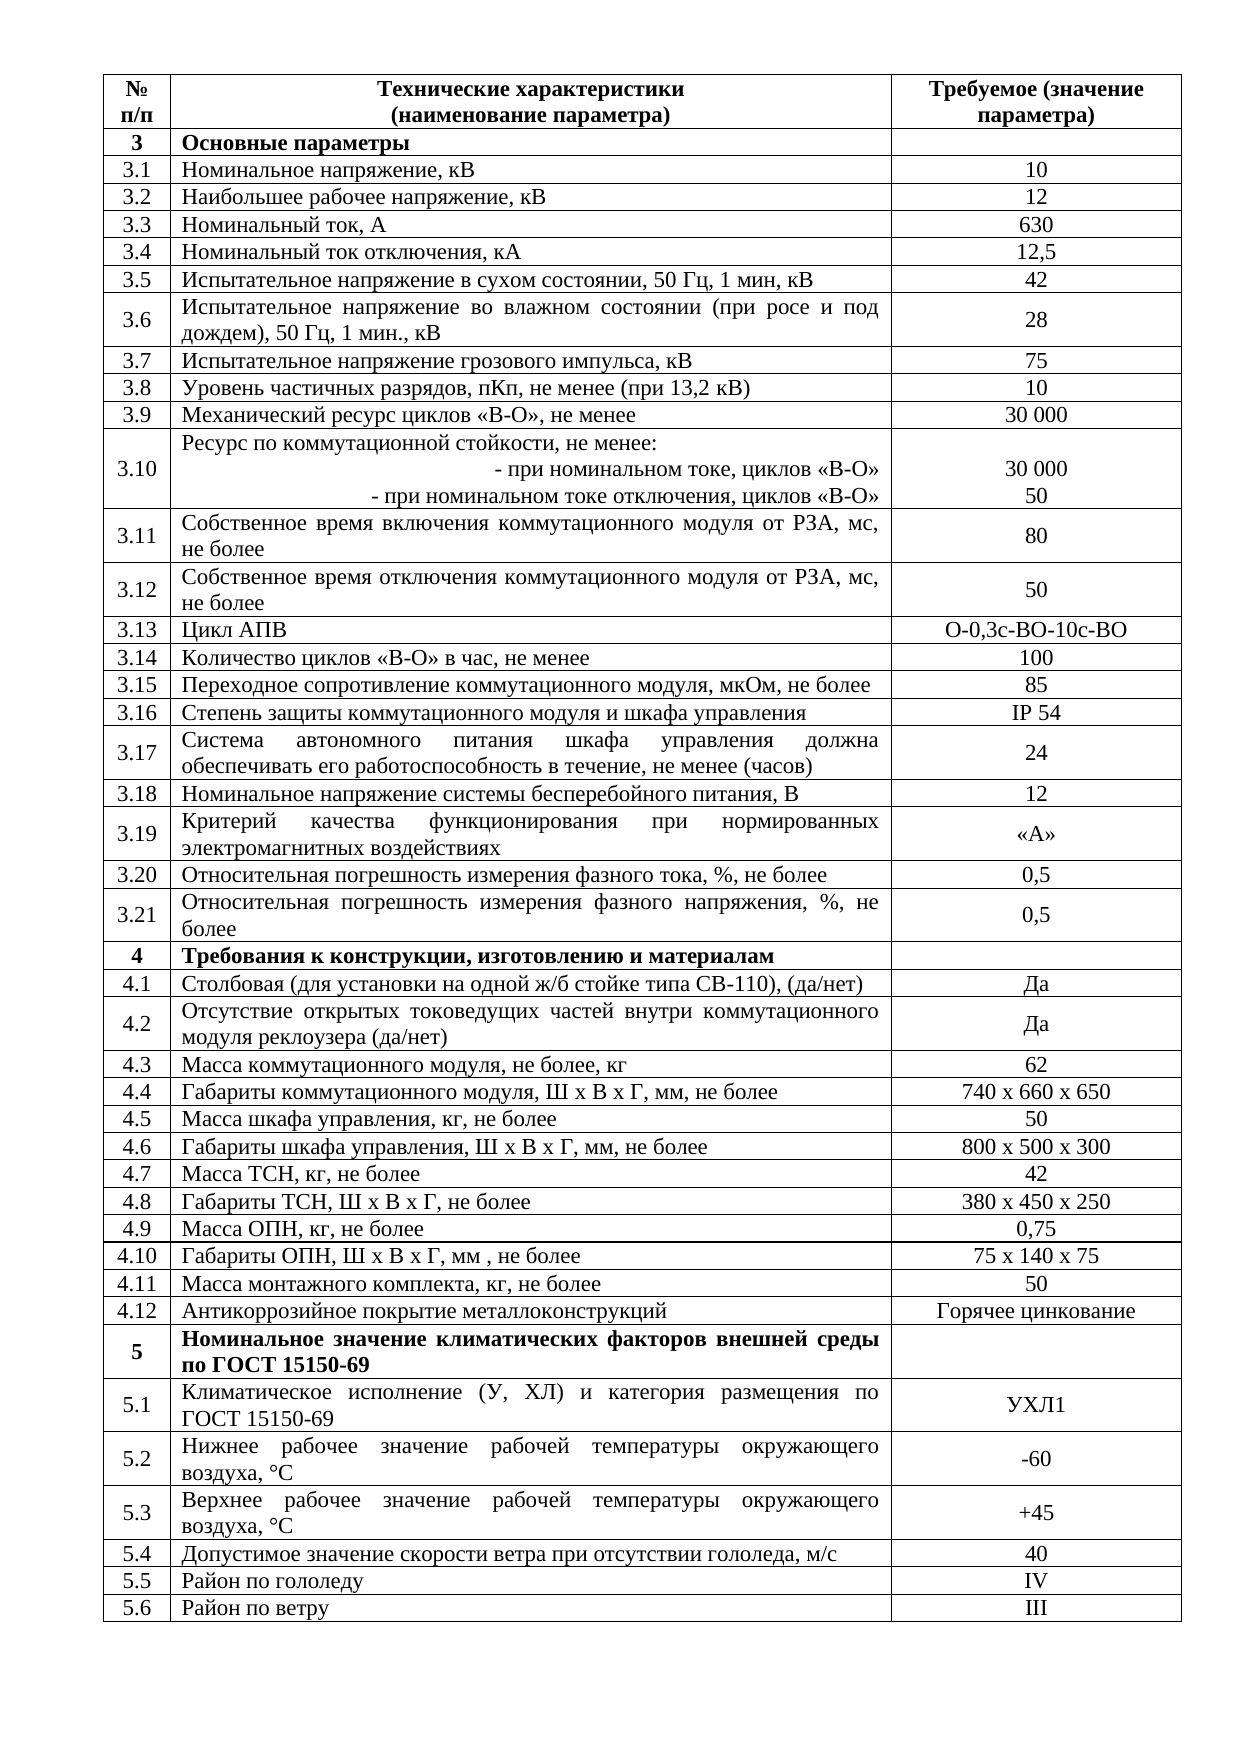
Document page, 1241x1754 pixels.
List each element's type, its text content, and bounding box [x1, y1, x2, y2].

table_cell 10 [892, 374, 1181, 401]
table_cell 0,5 [892, 861, 1181, 887]
table_cell Номинальный ток отключения, кА [171, 238, 891, 264]
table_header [171, 75, 891, 128]
table_cell Масса коммутационного модуля, не более, кг [171, 1051, 891, 1077]
table_cell 3.14 [104, 644, 170, 670]
table_cell 3.18 [104, 780, 170, 806]
table_cell Номинальное напряжение системы бесперебойного питания, В [171, 780, 891, 806]
table_cell 4.8 [104, 1188, 170, 1214]
table_cell Номинальное значение климатических факторов внешней среды по ГОСТ 15150-69 [171, 1325, 891, 1377]
table_cell 380 х 450 х 250 [892, 1188, 1181, 1214]
table_cell Степень защиты коммутационного модуля и шкафа управления [171, 699, 891, 725]
table_cell 12 [892, 184, 1181, 210]
table_cell 4.1 [104, 970, 170, 996]
table_cell 3.2 [104, 184, 170, 210]
table_cell 3.5 [104, 266, 170, 292]
table_cell 75 х 140 х 75 [892, 1243, 1181, 1269]
table_cell 3.8 [104, 374, 170, 401]
table_cell Переходное сопротивление коммутационного модуля, мкОм, не более [171, 671, 891, 698]
table_cell 4.2 [104, 997, 170, 1050]
table_cell Масса шкафа управления, кг, не более [171, 1106, 891, 1132]
table_cell 30 000 50 [892, 429, 1181, 508]
table_cell 5.2 [104, 1432, 170, 1485]
table_cell УХЛ1 [892, 1379, 1181, 1431]
table_cell 3.7 [104, 347, 170, 373]
table_cell Основные параметры [171, 129, 891, 155]
table_cell 5.6 [104, 1595, 170, 1621]
table_cell 4.9 [104, 1215, 170, 1241]
table_cell 40 [892, 1540, 1181, 1566]
table_cell 80 [892, 509, 1181, 562]
table_cell Ресурс по коммутационной стойкости, не менее: - при номинальном токе, циклов «В-О» - при номинальном токе отключения, циклов «В-О» [171, 429, 891, 508]
table_cell 3.20 [104, 861, 170, 887]
table_cell Масса ТСН, кг, не более [171, 1160, 891, 1187]
table_cell Район по ветру [171, 1595, 891, 1621]
table_cell Горячее цинкование [892, 1297, 1181, 1324]
table_cell 42 [892, 1160, 1181, 1187]
table_cell 3.10 [104, 429, 170, 508]
table_cell Масса монтажного комплекта, кг, не более [171, 1270, 891, 1296]
table_cell 75 [892, 347, 1181, 373]
table_header № п/п [104, 75, 170, 128]
table_cell 800 х 500 х 300 [892, 1133, 1181, 1159]
table_cell 4.10 [104, 1243, 170, 1269]
table_cell Наибольшее рабочее напряжение, кВ [171, 184, 891, 210]
table_cell Количество циклов «В-О» в час, не менее [171, 644, 891, 670]
table_cell 5.5 [104, 1567, 170, 1593]
table_cell О-0,3с-ВО-10с-ВО [892, 617, 1181, 643]
table_cell 3.1 [104, 156, 170, 182]
table_cell Климатическое исполнение (У, ХЛ) и категория размещения по ГОСТ 15150-69 [171, 1379, 891, 1431]
table_cell 28 [892, 293, 1181, 346]
table_cell 3.13 [104, 617, 170, 643]
table_cell IP 54 [892, 699, 1181, 725]
table_cell 12,5 [892, 238, 1181, 264]
table_cell 3.3 [104, 211, 170, 237]
table_cell 4.11 [104, 1270, 170, 1296]
table_cell 4 [104, 942, 170, 968]
table_cell 0,75 [892, 1215, 1181, 1241]
table_cell 30 000 [892, 402, 1181, 428]
table_cell Габариты коммутационного модуля, Ш х В х Г, мм, не более [171, 1078, 891, 1104]
table_cell 4.7 [104, 1160, 170, 1187]
table_cell Нижнее рабочее значение рабочей температуры окружающего воздуха, °С [171, 1432, 891, 1485]
table_cell Габариты шкафа управления, Ш х В х Г, мм, не более [171, 1133, 891, 1159]
table_cell 10 [892, 156, 1181, 182]
table_cell 740 х 660 х 650 [892, 1078, 1181, 1104]
table_cell 0,5 [892, 889, 1181, 941]
table_cell 3.4 [104, 238, 170, 264]
table_cell 5.1 [104, 1379, 170, 1431]
table_cell Габариты ОПН, Ш х В х Г, мм , не более [171, 1243, 891, 1269]
table_cell 62 [892, 1051, 1181, 1077]
table_cell 3.17 [104, 726, 170, 779]
table_cell Номинальный ток, А [171, 211, 891, 237]
table_cell +45 [892, 1486, 1181, 1539]
table_cell 3.15 [104, 671, 170, 698]
table_cell Масса ОПН, кг, не более [171, 1215, 891, 1241]
table_cell 100 [892, 644, 1181, 670]
table_cell Верхнее рабочее значение рабочей температуры окружающего воздуха, °С [171, 1486, 891, 1539]
table_cell Испытательное напряжение грозового импульса, кВ [171, 347, 891, 373]
table_cell Столбовая (для установки на одной ж/б стойке типа СВ-110), (да/нет) [171, 970, 891, 996]
table_cell Требования к конструкции, изготовлению и материалам [171, 942, 891, 968]
table_cell -60 [892, 1432, 1181, 1485]
table_cell 3 [104, 129, 170, 155]
table_cell Собственное время отключения коммутационного модуля от РЗА, мс, не более [171, 563, 891, 616]
table_cell 630 [892, 211, 1181, 237]
table_cell 4.3 [104, 1051, 170, 1077]
table_cell Относительная погрешность измерения фазного напряжения, %, не более [171, 889, 891, 941]
table_cell [892, 129, 1181, 155]
table_cell Критерий качества функционирования при нормированных электромагнитных воздействиях [171, 807, 891, 860]
table_cell IV [892, 1567, 1181, 1593]
table_cell Отсутствие открытых токоведущих частей внутри коммутационного модуля реклоузера (да/нет) [171, 997, 891, 1050]
table_cell Габариты ТСН, Ш х В х Г, не более [171, 1188, 891, 1214]
table_header Требуемое (значение параметра) [892, 75, 1181, 128]
table_cell [892, 942, 1181, 968]
table_cell 5.4 [104, 1540, 170, 1566]
table_cell 85 [892, 671, 1181, 698]
table_cell 12 [892, 780, 1181, 806]
table_cell Система автономного питания шкафа управления должна обеспечивать его работоспособность в течение, не менее (часов) [171, 726, 891, 779]
table_cell III [892, 1595, 1181, 1621]
table_cell 42 [892, 266, 1181, 292]
table_cell 50 [892, 1106, 1181, 1132]
table_cell Номинальное напряжение, кВ [171, 156, 891, 182]
table_cell Испытательное напряжение во влажном состоянии (при росе и под дождем), 50 Гц, 1 мин., кВ [171, 293, 891, 346]
table_cell 5.3 [104, 1486, 170, 1539]
table_cell Собственное время включения коммутационного модуля от РЗА, мс, не более [171, 509, 891, 562]
table_cell Механический ресурс циклов «В-О», не менее [171, 402, 891, 428]
table_cell Да [892, 997, 1181, 1050]
table_cell 24 [892, 726, 1181, 779]
table_cell «А» [892, 807, 1181, 860]
table_cell 3.12 [104, 563, 170, 616]
table_cell Цикл АПВ [171, 617, 891, 643]
table_cell Допустимое значение скорости ветра при отсутствии гололеда, м/с [171, 1540, 891, 1566]
table_cell Да [892, 970, 1181, 996]
table_cell 50 [892, 563, 1181, 616]
table_cell 3.9 [104, 402, 170, 428]
table_cell 3.16 [104, 699, 170, 725]
table_cell [892, 1325, 1181, 1377]
table_cell 4.4 [104, 1078, 170, 1104]
table_cell Район по гололеду [171, 1567, 891, 1593]
table_cell 3.11 [104, 509, 170, 562]
table_cell 4.6 [104, 1133, 170, 1159]
table_cell Уровень частичных разрядов, пКп, не менее (при 13,2 кВ) [171, 374, 891, 401]
table_cell Антикоррозийное покрытие металлоконструкций [171, 1297, 891, 1324]
table_cell 5 [104, 1325, 170, 1377]
table_cell 3.6 [104, 293, 170, 346]
table_cell 3.21 [104, 889, 170, 941]
table_cell 50 [892, 1270, 1181, 1296]
table_cell Испытательное напряжение в сухом состоянии, 50 Гц, 1 мин, кВ [171, 266, 891, 292]
table_cell Относительная погрешность измерения фазного тока, %, не более [171, 861, 891, 887]
table_cell 4.5 [104, 1106, 170, 1132]
table_cell 4.12 [104, 1297, 170, 1324]
table_cell 3.19 [104, 807, 170, 860]
